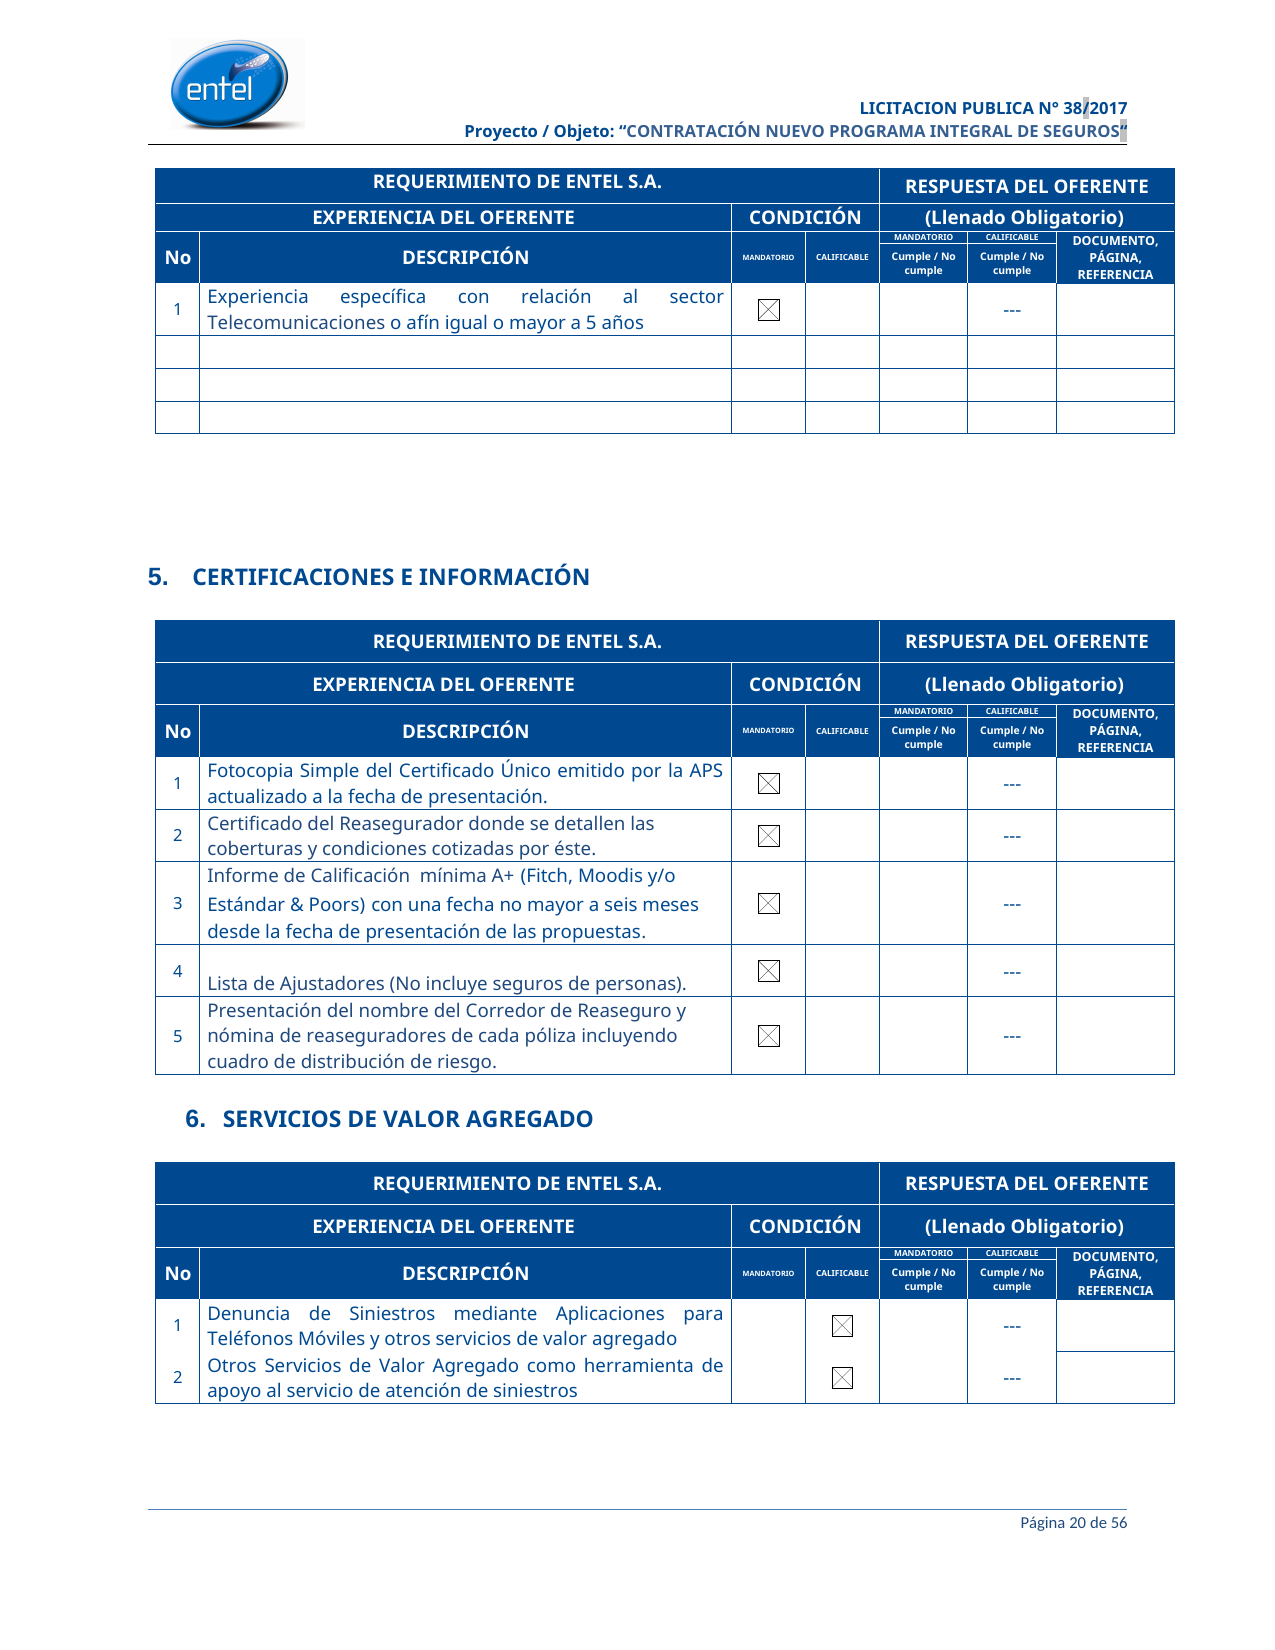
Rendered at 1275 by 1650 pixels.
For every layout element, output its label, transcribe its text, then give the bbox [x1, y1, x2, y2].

picture [170, 38, 305, 130]
table_cell [806, 402, 879, 433]
table_cell (Llenado Obligatorio) [880, 663, 1174, 704]
table_cell [806, 336, 879, 368]
table_cell [732, 369, 805, 401]
table_cell [880, 1352, 967, 1403]
table_cell MANDATORIO [732, 232, 805, 283]
table_header RESPUESTA DEL OFERENTE [880, 169, 1174, 203]
table_header REQUERIMIENTO DE ENTEL S.A. [156, 1163, 879, 1204]
table_cell EXPERIENCIA DEL OFERENTE [156, 1205, 731, 1247]
table_cell 2 [156, 810, 199, 861]
table_cell [1057, 945, 1174, 996]
table_cell Cumple / No cumple [880, 1260, 967, 1299]
table_cell No [156, 705, 199, 757]
table_cell [1057, 1300, 1174, 1351]
table_cell 3 [156, 862, 199, 944]
table_cell DESCRIPCIÓN [200, 705, 731, 757]
table_cell [732, 1352, 805, 1403]
table_cell [200, 336, 731, 368]
table_cell DOCUMENTO, PÁGINA, REFERENCIA [1057, 1248, 1174, 1299]
table_cell [968, 402, 1056, 433]
table_cell [806, 1300, 879, 1351]
table_cell [806, 369, 879, 401]
table_cell [1057, 369, 1174, 401]
table_cell MANDATORIO [732, 1248, 805, 1299]
table_cell [1057, 758, 1174, 809]
table_cell Informe de Calificación mínima A+ (Fitch, Moodis y/o Estándar & Poors) con una fecha no mayor a seis meses desde la fecha de presentación de las propuestas. [200, 862, 731, 944]
table_cell Otros Servicios de Valor Agregado como herramienta de apoyo al servicio de atención de siniestros [200, 1352, 731, 1403]
table_cell [1057, 862, 1174, 944]
table_cell [200, 369, 731, 401]
table_cell [1057, 402, 1174, 433]
list SERVICIOS DE VALOR AGREGADO [185, 1103, 1127, 1134]
table_cell 1 [156, 758, 199, 809]
table_cell DESCRIPCIÓN [200, 232, 731, 283]
table_cell [880, 402, 967, 433]
table_cell Denuncia de Siniestros mediante Aplicaciones para Teléfonos Móviles y otros servicios de valor agregado [200, 1300, 731, 1351]
table_cell [806, 862, 879, 944]
table_cell [156, 369, 199, 401]
table_cell [732, 758, 805, 809]
table_cell [156, 402, 199, 433]
table_cell Certificado del Reasegurador donde se detallen las coberturas y condiciones cotizadas por éste. [200, 810, 731, 861]
table_cell [1057, 810, 1174, 861]
table_cell [1057, 997, 1174, 1074]
table_cell [880, 810, 967, 861]
table_cell [880, 997, 967, 1074]
table_cell MANDATORIO [732, 705, 805, 757]
table_cell [732, 284, 805, 335]
table_cell Cumple / No cumple [880, 244, 967, 283]
table_cell [732, 945, 805, 996]
table_cell Cumple / No cumple [880, 718, 967, 757]
table_cell Cumple / No cumple [968, 718, 1056, 757]
table_cell [732, 336, 805, 368]
table_cell CONDICIÓN [732, 204, 879, 231]
table_header RESPUESTA DEL OFERENTE [880, 1163, 1174, 1204]
table_cell [880, 862, 967, 944]
table_cell --- [968, 1300, 1056, 1351]
table_cell [200, 402, 731, 433]
table_cell [968, 336, 1056, 368]
table_cell (Llenado Obligatorio) [880, 204, 1174, 231]
list CERTIFICACIONES E INFORMACIÓN [148, 561, 1127, 592]
table_cell [732, 402, 805, 433]
table_cell DOCUMENTO, PÁGINA, REFERENCIA [1057, 232, 1174, 283]
table_header REQUERIMIENTO DE ENTEL S.A. [156, 621, 879, 662]
table_cell [1057, 336, 1174, 368]
table_cell [968, 369, 1056, 401]
table_cell [806, 284, 879, 335]
table_cell --- [968, 1352, 1056, 1403]
table_cell [1057, 284, 1174, 335]
table_cell CONDICIÓN [732, 1205, 879, 1247]
table_cell CALIFICABLE [806, 1248, 879, 1299]
table_cell [880, 284, 967, 335]
table_cell [732, 1300, 805, 1351]
table_cell [806, 758, 879, 809]
table_cell EXPERIENCIA DEL OFERENTE [156, 204, 731, 231]
table_header RESPUESTA DEL OFERENTE [880, 621, 1174, 662]
table_cell [880, 1300, 967, 1351]
table_cell Cumple / No cumple [968, 244, 1056, 283]
table_cell [880, 369, 967, 401]
table_cell No [156, 1248, 199, 1299]
table_cell Presentación del nombre del Corredor de Reaseguro y nómina de reaseguradores de cada póliza incluyendo cuadro de distribución de riesgo. [200, 997, 731, 1074]
table_cell [806, 997, 879, 1074]
table_cell 1 [156, 284, 199, 335]
table_cell [806, 1352, 879, 1403]
table_cell [880, 758, 967, 809]
table_cell No [156, 232, 199, 283]
table_cell CALIFICABLE [806, 705, 879, 757]
table_cell DESCRIPCIÓN [200, 1248, 731, 1299]
table_cell [732, 997, 805, 1074]
table_cell Cumple / No cumple [968, 1260, 1056, 1299]
table_cell --- [968, 810, 1056, 861]
table_cell [156, 336, 199, 368]
table_cell 4 [156, 945, 199, 996]
table_cell 5 [156, 997, 199, 1074]
table_cell EXPERIENCIA DEL OFERENTE [156, 663, 731, 704]
table_cell [1057, 1352, 1174, 1403]
table_cell Fotocopia Simple del Certificado Único emitido por la APS actualizado a la fecha de presentación. [200, 758, 731, 809]
table_cell [880, 945, 967, 996]
table_cell [732, 862, 805, 944]
table_cell Experiencia específica con relación al sector Telecomunicaciones o afín igual o mayor a 5 años [200, 284, 731, 335]
table_cell --- [968, 284, 1056, 335]
table_cell --- [968, 758, 1056, 809]
table_cell [806, 810, 879, 861]
table_cell [880, 336, 967, 368]
table_cell --- [968, 997, 1056, 1074]
table_cell DOCUMENTO, PÁGINA, REFERENCIA [1057, 705, 1174, 757]
table_cell [806, 945, 879, 996]
table_header REQUERIMIENTO DE ENTEL S.A. [156, 169, 879, 203]
table_cell 2 [156, 1352, 199, 1403]
table_cell --- [968, 945, 1056, 996]
table_cell [732, 810, 805, 861]
table_cell (Llenado Obligatorio) [880, 1205, 1174, 1247]
table_cell Lista de Ajustadores (No incluye seguros de personas). [200, 945, 731, 996]
table_cell 1 [156, 1300, 199, 1351]
table_cell CALIFICABLE [806, 232, 879, 283]
table_cell --- [968, 862, 1056, 944]
table_cell CONDICIÓN [732, 663, 879, 704]
